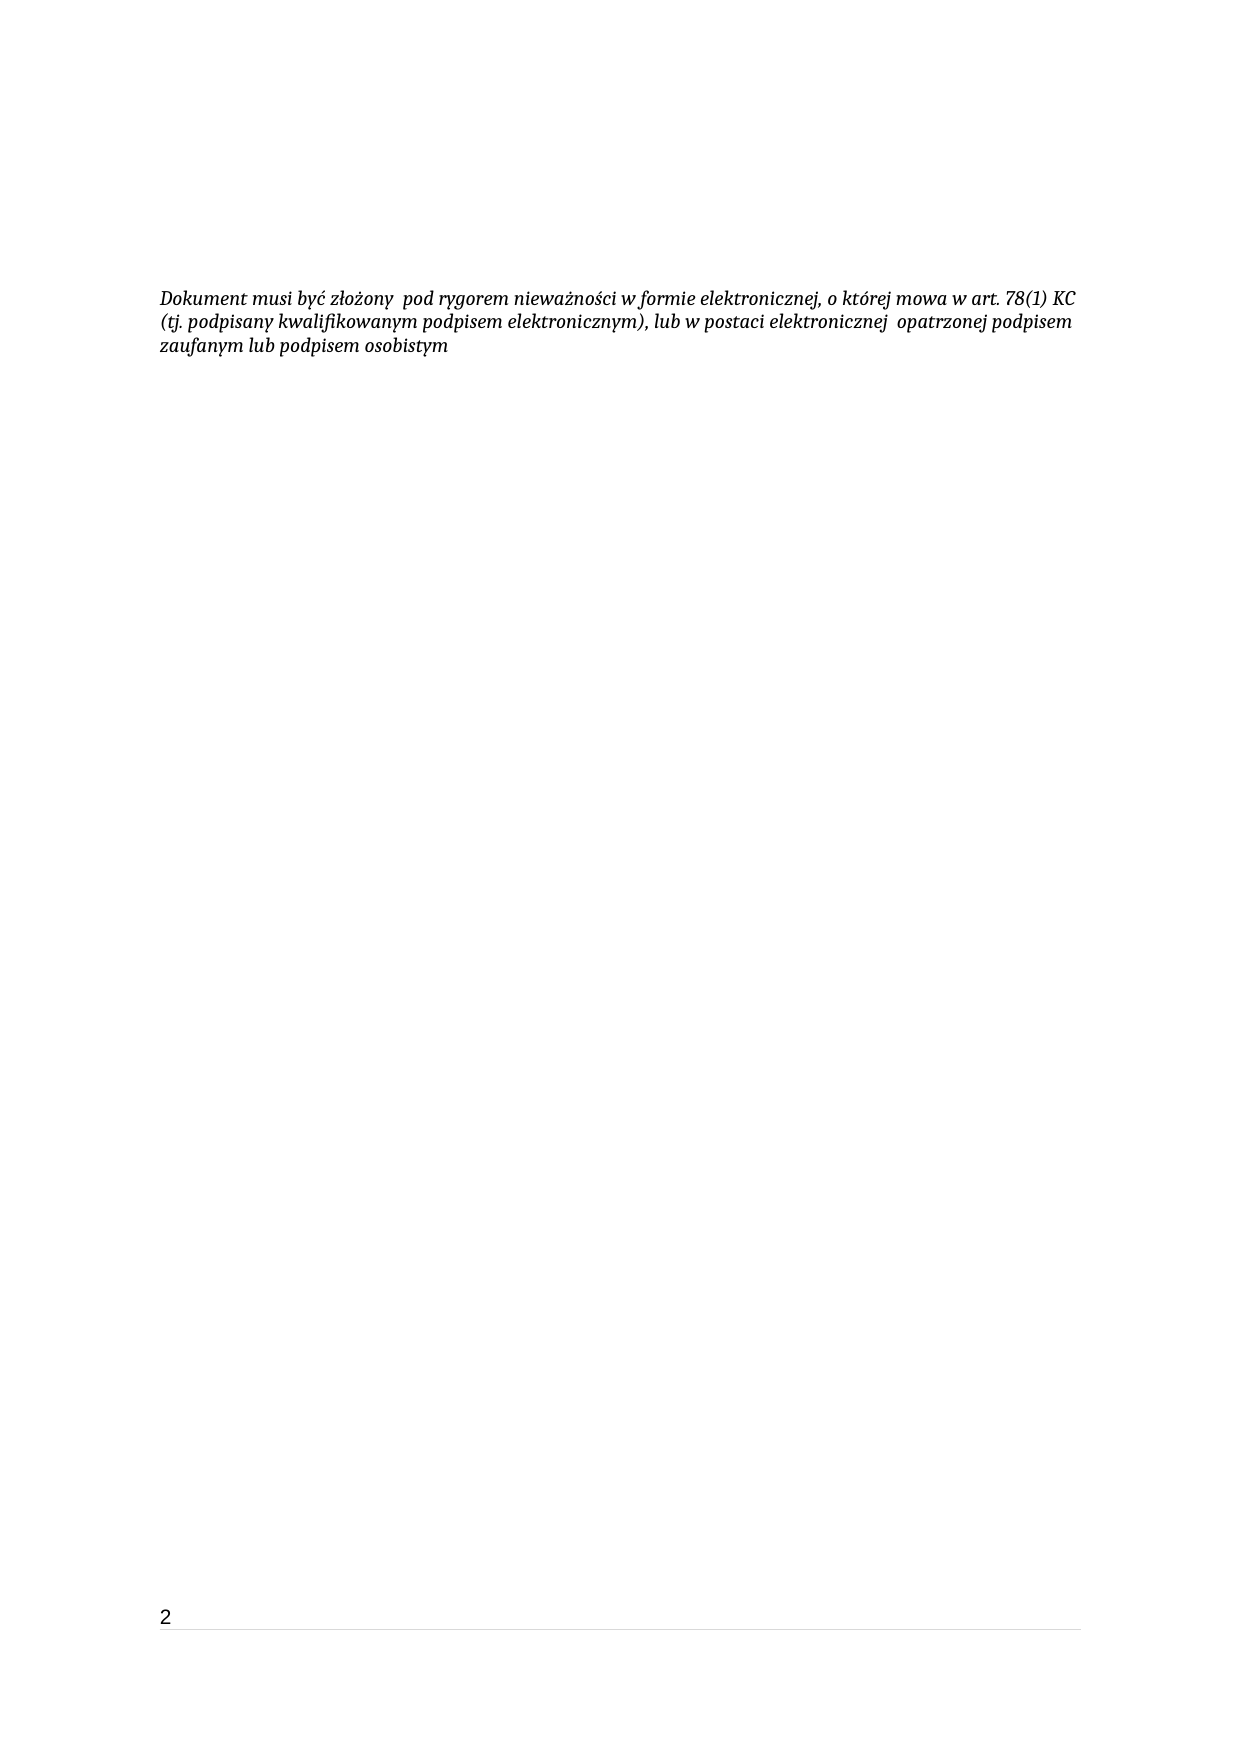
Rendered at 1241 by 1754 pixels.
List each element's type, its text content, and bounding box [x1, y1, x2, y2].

text Dokument musi być złożony pod rygorem nieważności w formie elektronicznej, o której mowa w art. 78(1) KC (tj. podpisany kwalifikowanym podpisem elektronicznym), lub w postaci elektronicznej opatrzonej podpisem zaufanym lub podpisem osobistym [159, 286, 1081, 358]
